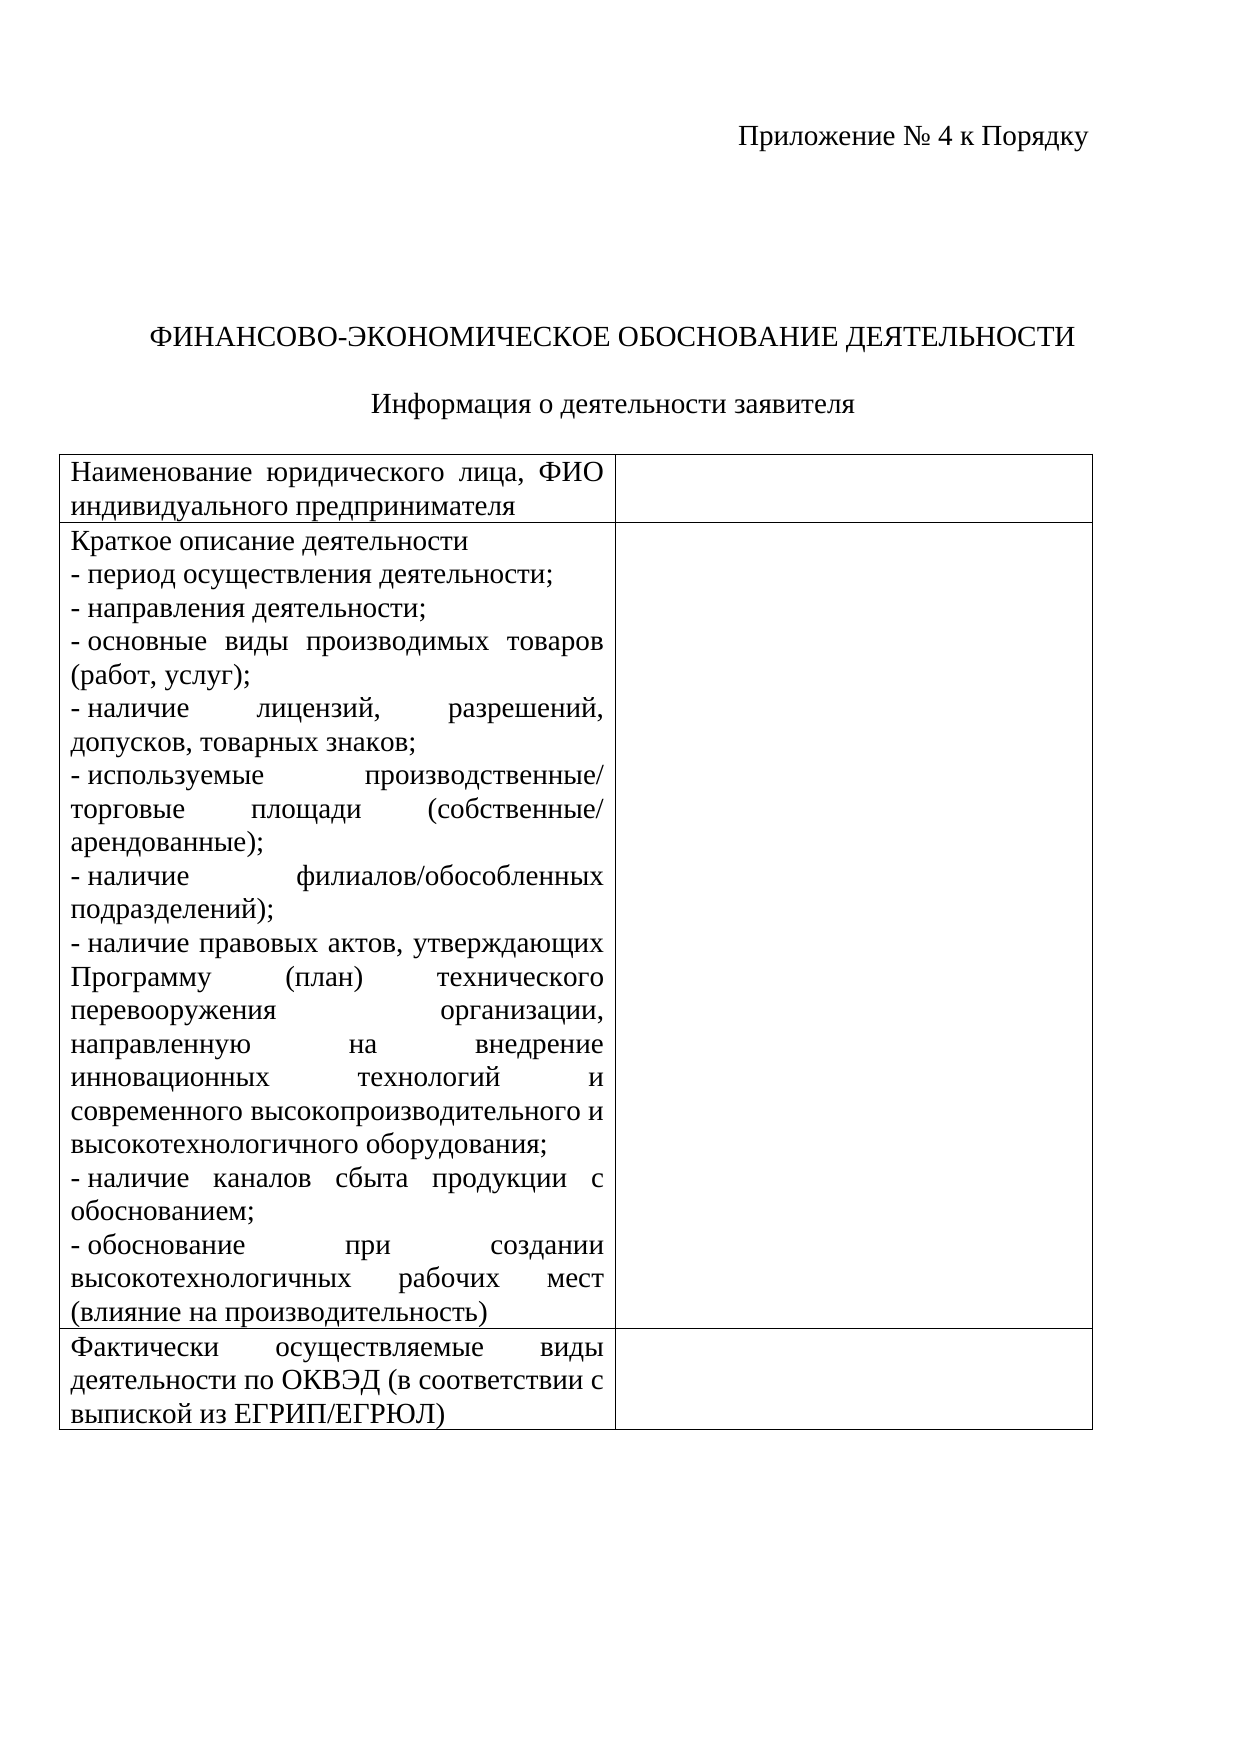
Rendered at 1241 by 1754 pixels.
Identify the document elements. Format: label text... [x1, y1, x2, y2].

table_cell [616, 523, 1092, 1328]
table_cell Краткое описание деятельности - период осуществления деятельности; - направления деятельности; - основные виды производимых товаров (работ, услуг); - наличие лицензий, разрешений, допусков, товарных знаков; - используемые производственные/ торговые площади (собственные/ арендованные); - наличие филиалов/обособленных подразделений); - наличие правовых актов, утверждающих Программу (план) технического перевооружения организации, направленную на внедрение инновационных технологий и современного высокопроизводительного и высокотехнологичного оборудования; - наличие каналов сбыта продукции с обоснованием; - обоснование при создании высокотехнологичных рабочих мест (влияние на производительность) [60, 523, 615, 1328]
table_header Наименование юридического лица, ФИО индивидуального предпринимателя [60, 455, 615, 522]
list Информация о деятельности заявителя [133, 386, 1092, 420]
table_cell Фактически осуществляемые виды деятельности по ОКВЭД (в соответствии с выпиской из ЕГРИП/ЕГРЮЛ) [60, 1329, 615, 1429]
table_cell [616, 1329, 1092, 1429]
text Приложение № 4 к Порядку [575, 118, 1092, 152]
list ФИНАНСОВО-ЭКОНОМИЧЕСКОЕ ОБОСНОВАНИЕ ДЕЯТЕЛЬНОСТИ [133, 319, 1092, 353]
table_header [616, 455, 1092, 522]
